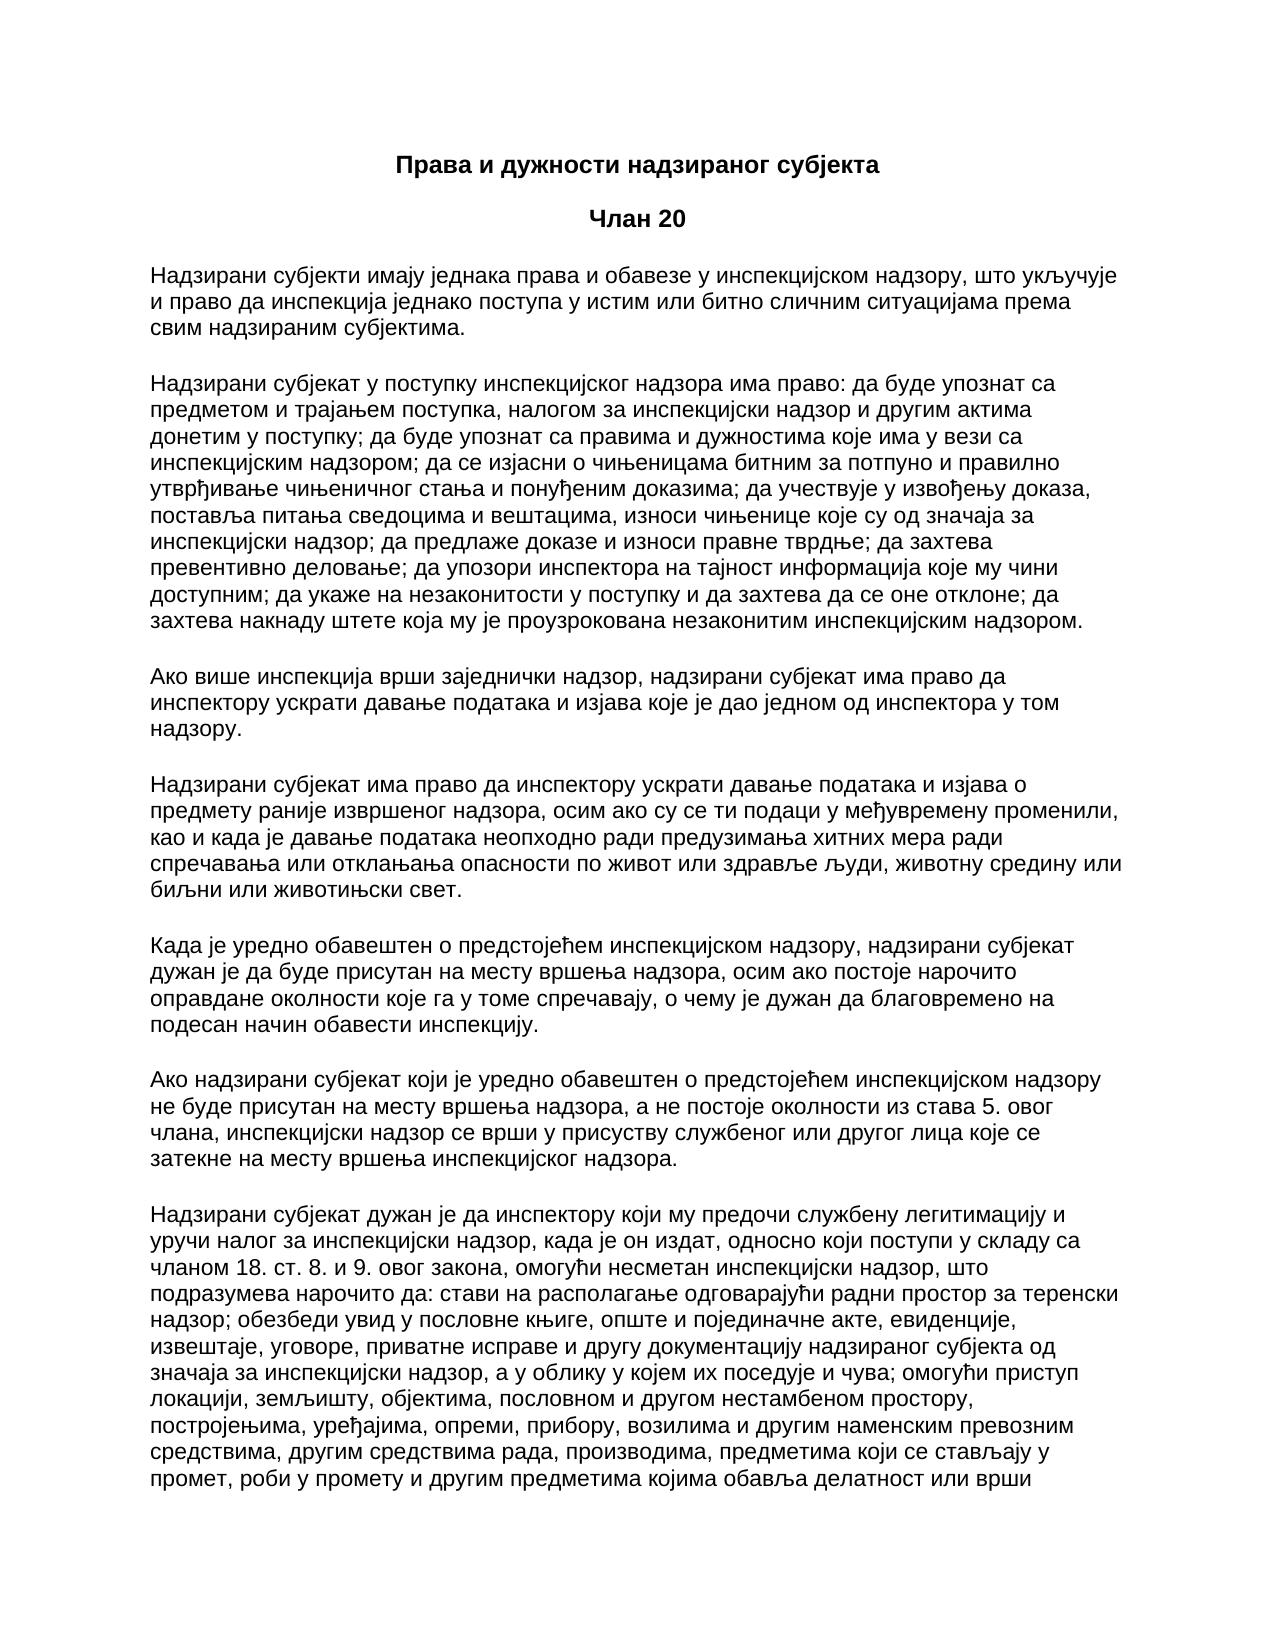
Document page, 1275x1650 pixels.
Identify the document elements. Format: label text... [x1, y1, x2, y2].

text Ако више инспекција врши заједнички надзор, надзирани субјекат има право да инспектору ускрати давање података и изјава које је дао једном од инспектора у том надзору. [150, 663, 1125, 742]
text Ако надзирани субјекат који је уредно обавештен о предстојећем инспекцијском надзору не буде присутан на месту вршења надзора, а не постоје околности из става 5. овог члана, инспекцијски надзор се врши у присуству службеног или другог лица које се затекне на месту вршења инспекцијског надзора. [150, 1066, 1125, 1172]
text Члан 20 [150, 204, 1125, 232]
text Надзирани субјекат има право да инспектору ускрати давање података и изјава о предмету раније извршеног надзора, осим ако су се ти подаци у међувремену променили, као и када је давање података неопходно ради предузимања хитних мера ради спречавања или отклањања опасности по живот или здравље људи, животну средину или биљни или животињски свет. [150, 771, 1125, 903]
text Када је уредно обавештен о предстојећем инспекцијском надзору, надзирани субјекат дужан је да буде присутан на месту вршења надзора, осим ако постоје нарочито оправдане околности које га у томе спречавају, о чему је дужан да благовремено на подесан начин обавести инспекцију. [150, 932, 1125, 1037]
text Надзирани субјекти имају једнака права и обавезе у инспекцијском надзору, што укључује и право да инспекција једнако поступа у истим или битно сличним ситуацијама према свим надзираним субјектима. [150, 262, 1125, 341]
text Права и дужности надзираног субјекта [150, 150, 1125, 179]
text Надзирани субјекат у поступку инспекцијског надзора има право: да буде упознат са предметом и трајањем поступка, налогом за инспекцијски надзор и другим актима донетим у поступку; да буде упознат са правима и дужностима које има у вези са инспекцијским надзором; да се изјасни о чињеницама битним за потпуно и правилно утврђивање чињеничног стања и понуђеним доказима; да учествује у извођењу доказа, поставља питања сведоцима и вештацима, износи чињенице које су од значаја за инспекцијски надзор; да предлаже доказе и износи правне тврдње; да захтева превентивно деловање; да упозори инспектора на тајност информација које му чини доступним; да укаже на незаконитости у поступку и да захтева да се оне отклоне; да захтева накнаду штете која му је проузрокована незаконитим инспекцијским надзором. [150, 370, 1125, 633]
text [150, 1201, 1125, 1491]
